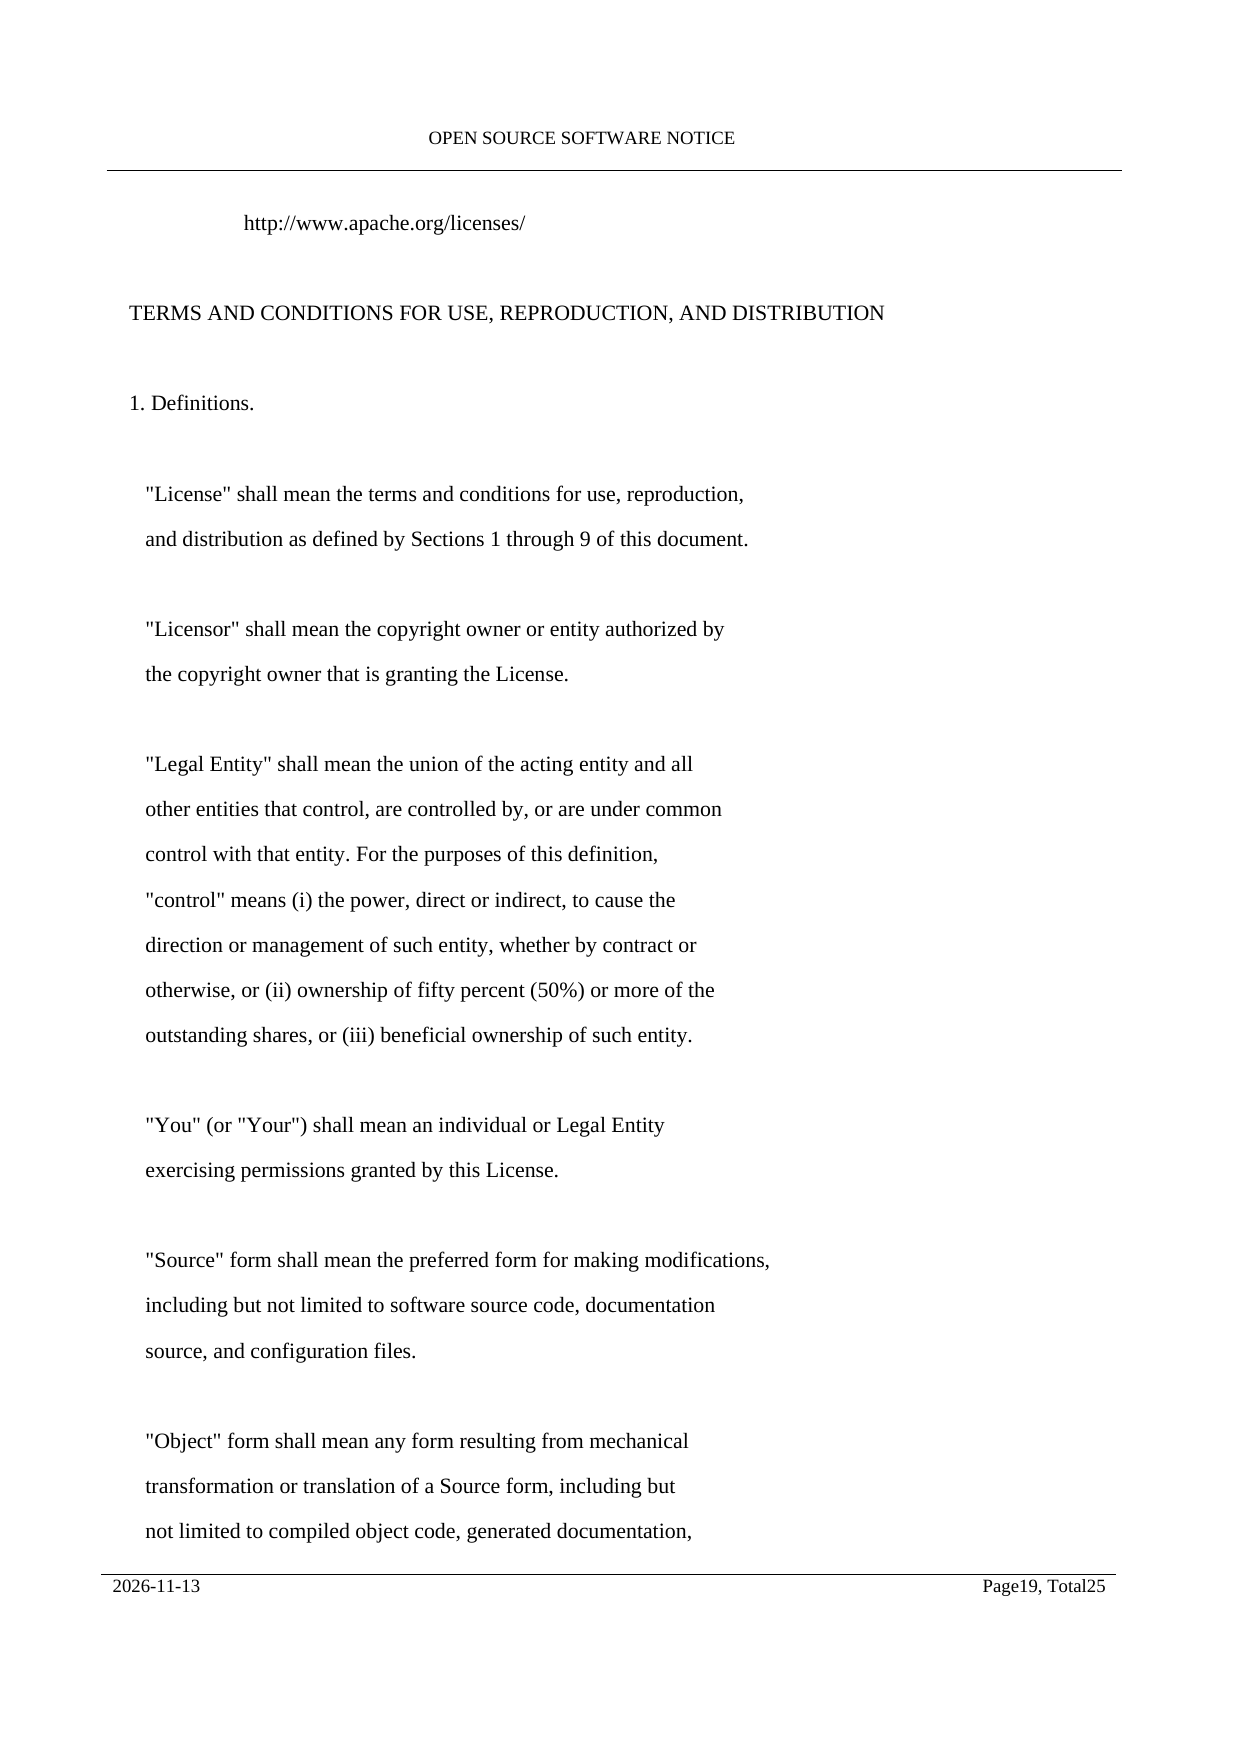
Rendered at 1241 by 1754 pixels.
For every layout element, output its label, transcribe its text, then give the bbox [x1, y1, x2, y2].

text and distribution as defined by Sections 1 through 9 of this document. [112, 522, 1128, 554]
text including but not limited to software source code, documentation [112, 1289, 1128, 1321]
text http://www.apache.org/licenses/ [112, 206, 1128, 239]
text "You" (or "Your") shall mean an individual or Legal Entity [112, 1108, 1128, 1141]
text control with that entity. For the purposes of this definition, [112, 838, 1128, 870]
text "Source" form shall mean the preferred form for making modifications, [112, 1244, 1128, 1276]
text 1. Definitions. [112, 387, 1128, 419]
text "Object" form shall mean any form resulting from mechanical [112, 1424, 1128, 1457]
text not limited to compiled object code, generated documentation, [112, 1514, 1128, 1547]
text outstanding shares, or (iii) beneficial ownership of such entity. [112, 1018, 1128, 1051]
text exercising permissions granted by this License. [112, 1153, 1128, 1186]
text TERMS AND CONDITIONS FOR USE, REPRODUCTION, AND DISTRIBUTION [112, 297, 1128, 329]
text source, and configuration files. [112, 1334, 1128, 1366]
text otherwise, or (ii) ownership of fifty percent (50%) or more of the [112, 973, 1128, 1006]
text transformation or translation of a Source form, including but [112, 1469, 1128, 1502]
text "Licensor" shall mean the copyright owner or entity authorized by [112, 612, 1128, 645]
text "Legal Entity" shall mean the union of the acting entity and all [112, 748, 1128, 780]
text direction or management of such entity, whether by contract or [112, 928, 1128, 961]
text the copyright owner that is granting the License. [112, 657, 1128, 690]
text "License" shall mean the terms and conditions for use, reproduction, [112, 477, 1128, 509]
text other entities that control, are controlled by, or are under common [112, 793, 1128, 825]
text "control" means (i) the power, direct or indirect, to cause the [112, 883, 1128, 915]
